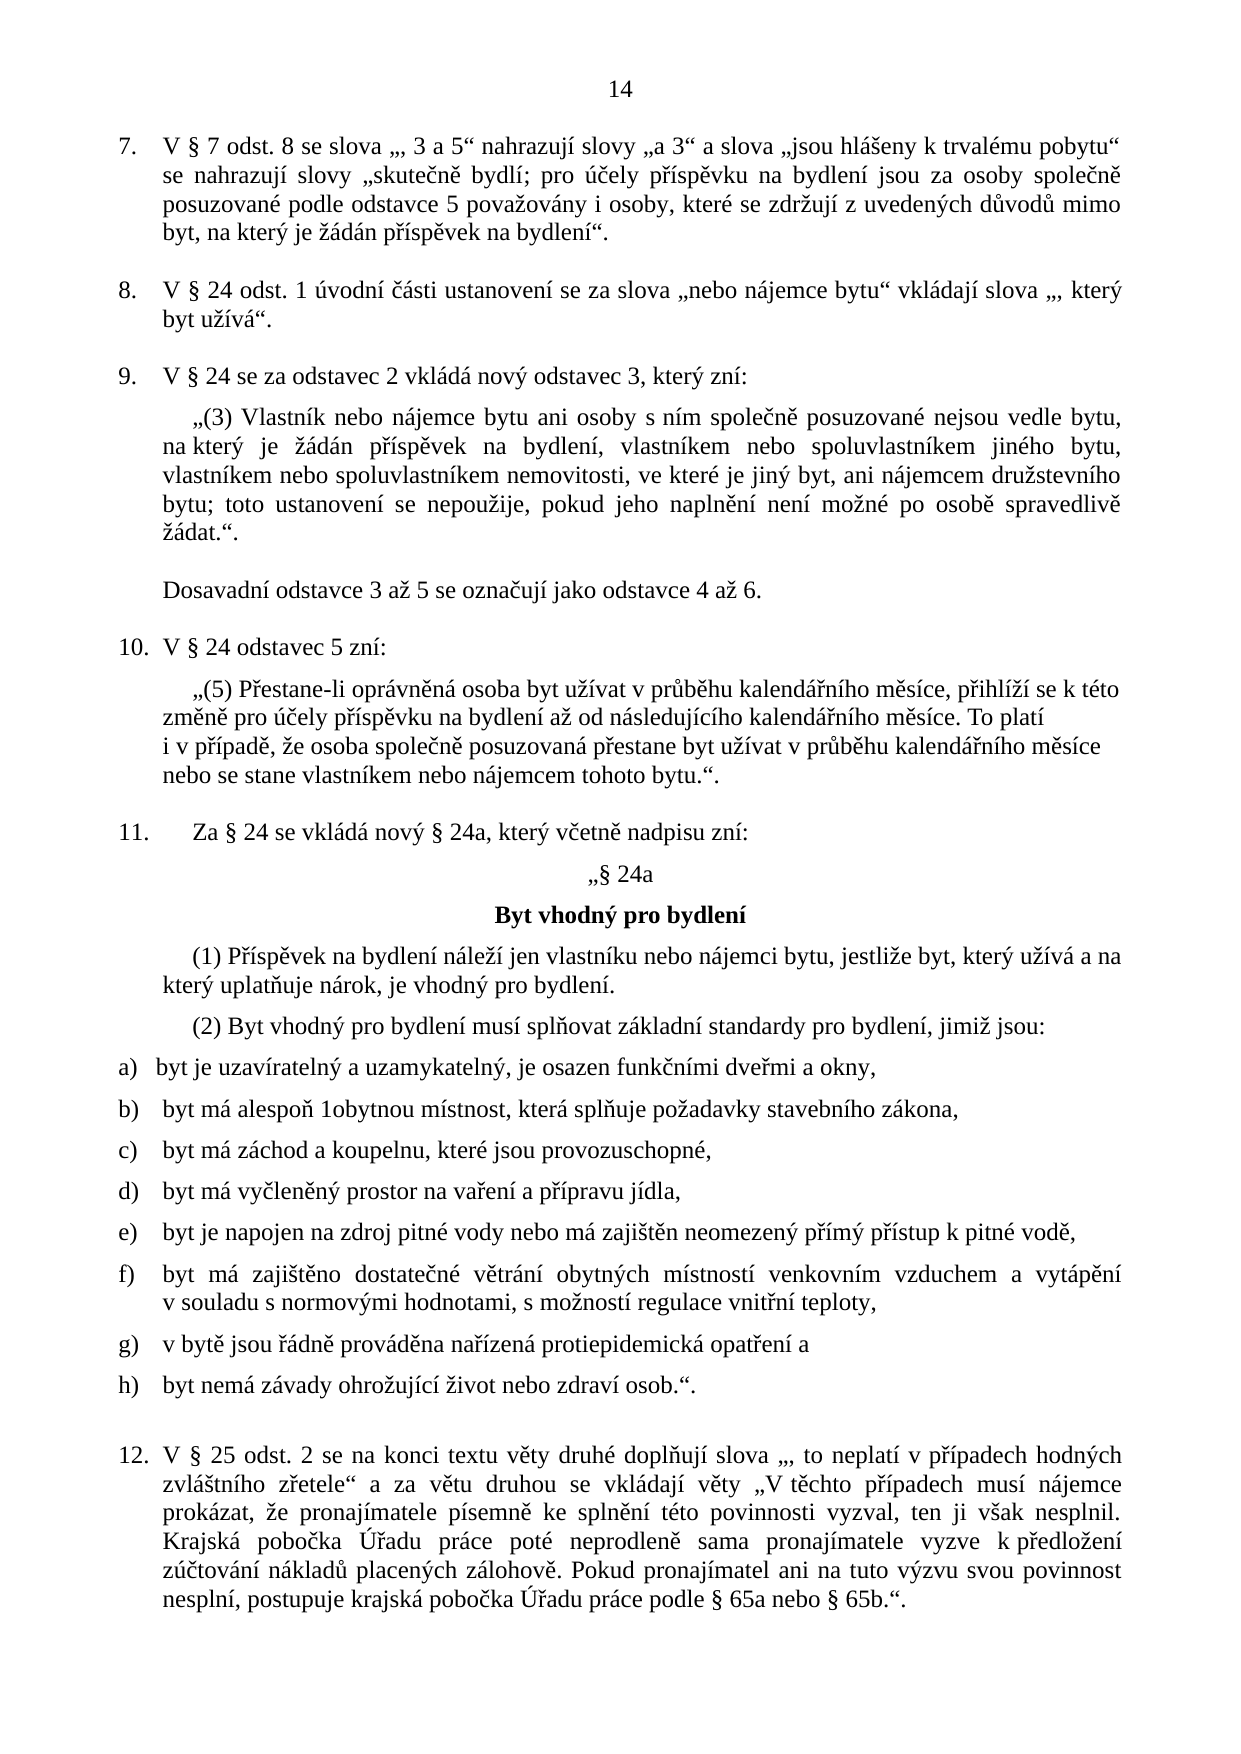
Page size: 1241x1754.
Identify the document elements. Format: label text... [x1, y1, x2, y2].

list byt má alespoň 1obytnou místnost, která splňuje požadavky stavebního zákona, [118, 1094, 1122, 1122]
list byt nemá závady ohrožující život nebo zdraví osob.“. [118, 1370, 1122, 1399]
list byt má záchod a koupelnu, které jsou provozuschopné, [118, 1135, 1122, 1164]
list byt je napojen na zdroj pitné vody nebo má zajištěn neomezený přímý přístup k pitné vodě, [118, 1217, 1122, 1246]
text (1) Příspěvek na bydlení náleží jen vlastníku nebo nájemci bytu, jestliže byt, který užívá a na který uplatňuje nárok, je vhodný pro bydlení. [162, 941, 1122, 999]
list v bytě jsou řádně prováděna nařízená protiepidemická opatření a [118, 1329, 1122, 1357]
list V § 25 odst. 2 se na konci textu věty druhé doplňují slova „, to neplatí v případech hodných zvláštního zřetele“ a za větu druhou se vkládají věty „V těchto případech musí nájemce prokázat, že pronajímatele písemně ke splnění této povinnosti vyzval, ten ji však nesplnil. Krajská pobočka Úřadu práce poté neprodleně sama pronajímatele vyzve k předložení zúčtování nákladů placených zálohově. Pokud pronajímatel ani na tuto výzvu svou povinnost nesplní, postupuje krajská pobočka Úřadu práce podle § 65a nebo § 65b.“. [118, 1440, 1122, 1612]
text „(3) Vlastník nebo nájemce bytu ani osoby s ním společně posuzované nejsou vedle bytu, na který je žádán příspěvek na bydlení, vlastníkem nebo spoluvlastníkem jiného bytu, vlastníkem nebo spoluvlastníkem nemovitosti, ve které je jiný byt, ani nájemcem družstevního bytu; toto ustanovení se nepoužije, pokud jeho naplnění není možné po osobě spravedlivě žádat.“. [162, 402, 1122, 546]
text „§ 24a [118, 859, 1122, 887]
list V § 24 se za odstavec 2 vkládá nový odstavec 3, který zní: [118, 361, 1122, 390]
list byt je uzavíratelný a uzamykatelný, je osazen funkčními dveřmi a okny, [118, 1052, 1122, 1081]
list V § 7 odst. 8 se slova „, 3 a 5“ nahrazují slovy „a 3“ a slova „jsou hlášeny k trvalému pobytu“ se nahrazují slovy „skutečně bydlí; pro účely příspěvku na bydlení jsou za osoby společně posuzované podle odstavce 5 považovány i osoby, které se zdržují z uvedených důvodů mimo byt, na který je žádán příspěvek na bydlení“. [118, 131, 1122, 246]
list V § 24 odst. 1 úvodní části ustanovení se za slova „nebo nájemce bytu“ vkládají slova „, který byt užívá“. [118, 275, 1122, 332]
text (2) Byt vhodný pro bydlení musí splňovat základní standardy pro bydlení, jimiž jsou: [118, 1011, 1122, 1040]
text Byt vhodný pro bydlení [118, 900, 1122, 929]
list byt má zajištěno dostatečné větrání obytných místností venkovním vzduchem a vytápění v souladu s normovými hodnotami, s možností regulace vnitřní teploty, [118, 1259, 1122, 1316]
list V § 24 odstavec 5 zní: [118, 632, 1122, 661]
list byt má vyčleněný prostor na vaření a přípravu jídla, [118, 1176, 1122, 1205]
text „(5) Přestane-li oprávněná osoba byt užívat v průběhu kalendářního měsíce, přihlíží se k této změně pro účely příspěvku na bydlení až od následujícího kalendářního měsíce. To platí i v případě, že osoba společně posuzovaná přestane byt užívat v průběhu kalendářního měsíce nebo se stane vlastníkem nebo nájemcem tohoto bytu.“. [162, 674, 1122, 789]
list Za § 24 se vkládá nový § 24a, který včetně nadpisu zní: [118, 817, 1122, 846]
list Dosavadní odstavce 3 až 5 se označují jako odstavce 4 až 6. [162, 575, 1122, 604]
